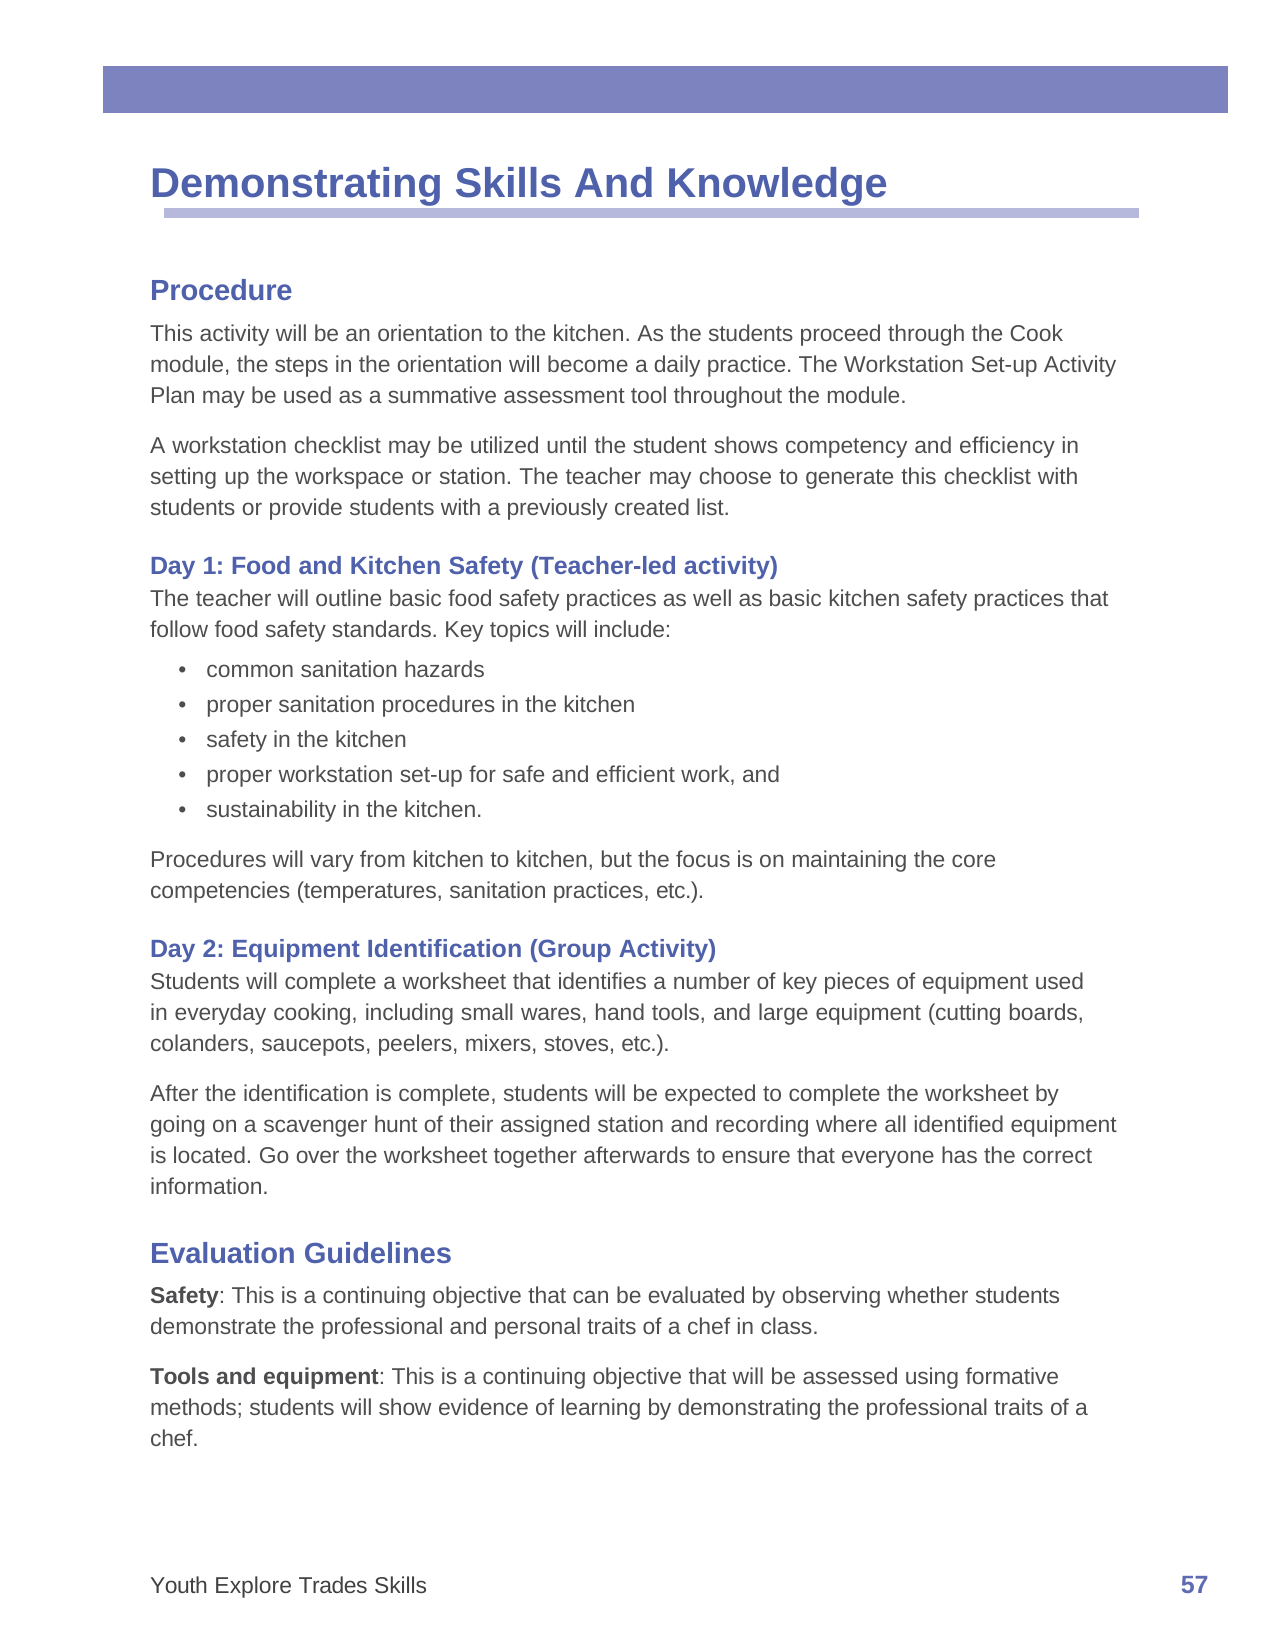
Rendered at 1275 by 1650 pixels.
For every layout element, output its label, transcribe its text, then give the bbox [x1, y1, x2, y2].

text The teacher will outline basic food safety practices as well as basic kitchen safety practices that follow food safety standards. Key topics will include: [150, 584, 1123, 642]
list common sanitation hazards [178, 656, 1239, 682]
subtitle Day 1: Food and Kitchen Safety (Teacher-led activity) [150, 551, 1239, 580]
subtitle Procedure [150, 273, 1239, 307]
subtitle Day 2: Equipment Identification (Group Activity) [150, 934, 1239, 963]
text A workstation checklist may be utilized until the student shows competency and efficiency in setting up the workspace or station. The teacher may choose to generate this checklist with students or provide students with a previously created list. [150, 432, 1079, 520]
list sustainability in the kitchen. [178, 796, 1239, 822]
text This activity will be an orientation to the kitchen. As the students proceed through the Cook module, the steps in the orientation will become a daily practice. The Workstation Set-up Activity Plan may be used as a summative assessment tool throughout the module. [150, 320, 1123, 408]
subtitle Evaluation Guidelines [150, 1236, 1239, 1269]
text Tools and equipment: This is a continuing objective that will be assessed using formative methods; students will show evidence of learning by demonstrating the professional traits of a chef. [150, 1363, 1123, 1452]
list proper workstation set-up for safe and efficient work, and [178, 761, 1239, 787]
text going on a scavenger hunt of their assigned station and recording where all identified equipment is located. Go over the worksheet together afterwards to ensure that everyone has the correct information. [150, 1111, 1123, 1199]
list safety in the kitchen [178, 726, 1239, 752]
subtitle Demonstrating Skills And Knowledge [150, 159, 1239, 207]
text After the identification is complete, students will be expected to complete the worksheet by [150, 1079, 1239, 1106]
list proper sanitation procedures in the kitchen [178, 691, 1239, 717]
text Students will complete a worksheet that identifies a number of key pieces of equipment used in everyday cooking, including small wares, hand tools, and large equipment (cutting boards, colanders, saucepots, peelers, mixers, stoves, etc.). [150, 968, 1084, 1056]
text Safety: This is a continuing objective that can be evaluated by observing whether students demonstrate the professional and personal traits of a chef in class. [150, 1282, 1179, 1340]
text Youth Explore Trades Skills 57 [150, 1570, 1239, 1598]
text Procedures will vary from kitchen to kitchen, but the focus is on maintaining the core competencies (temperatures, sanitation practices, etc.). [150, 846, 1123, 903]
